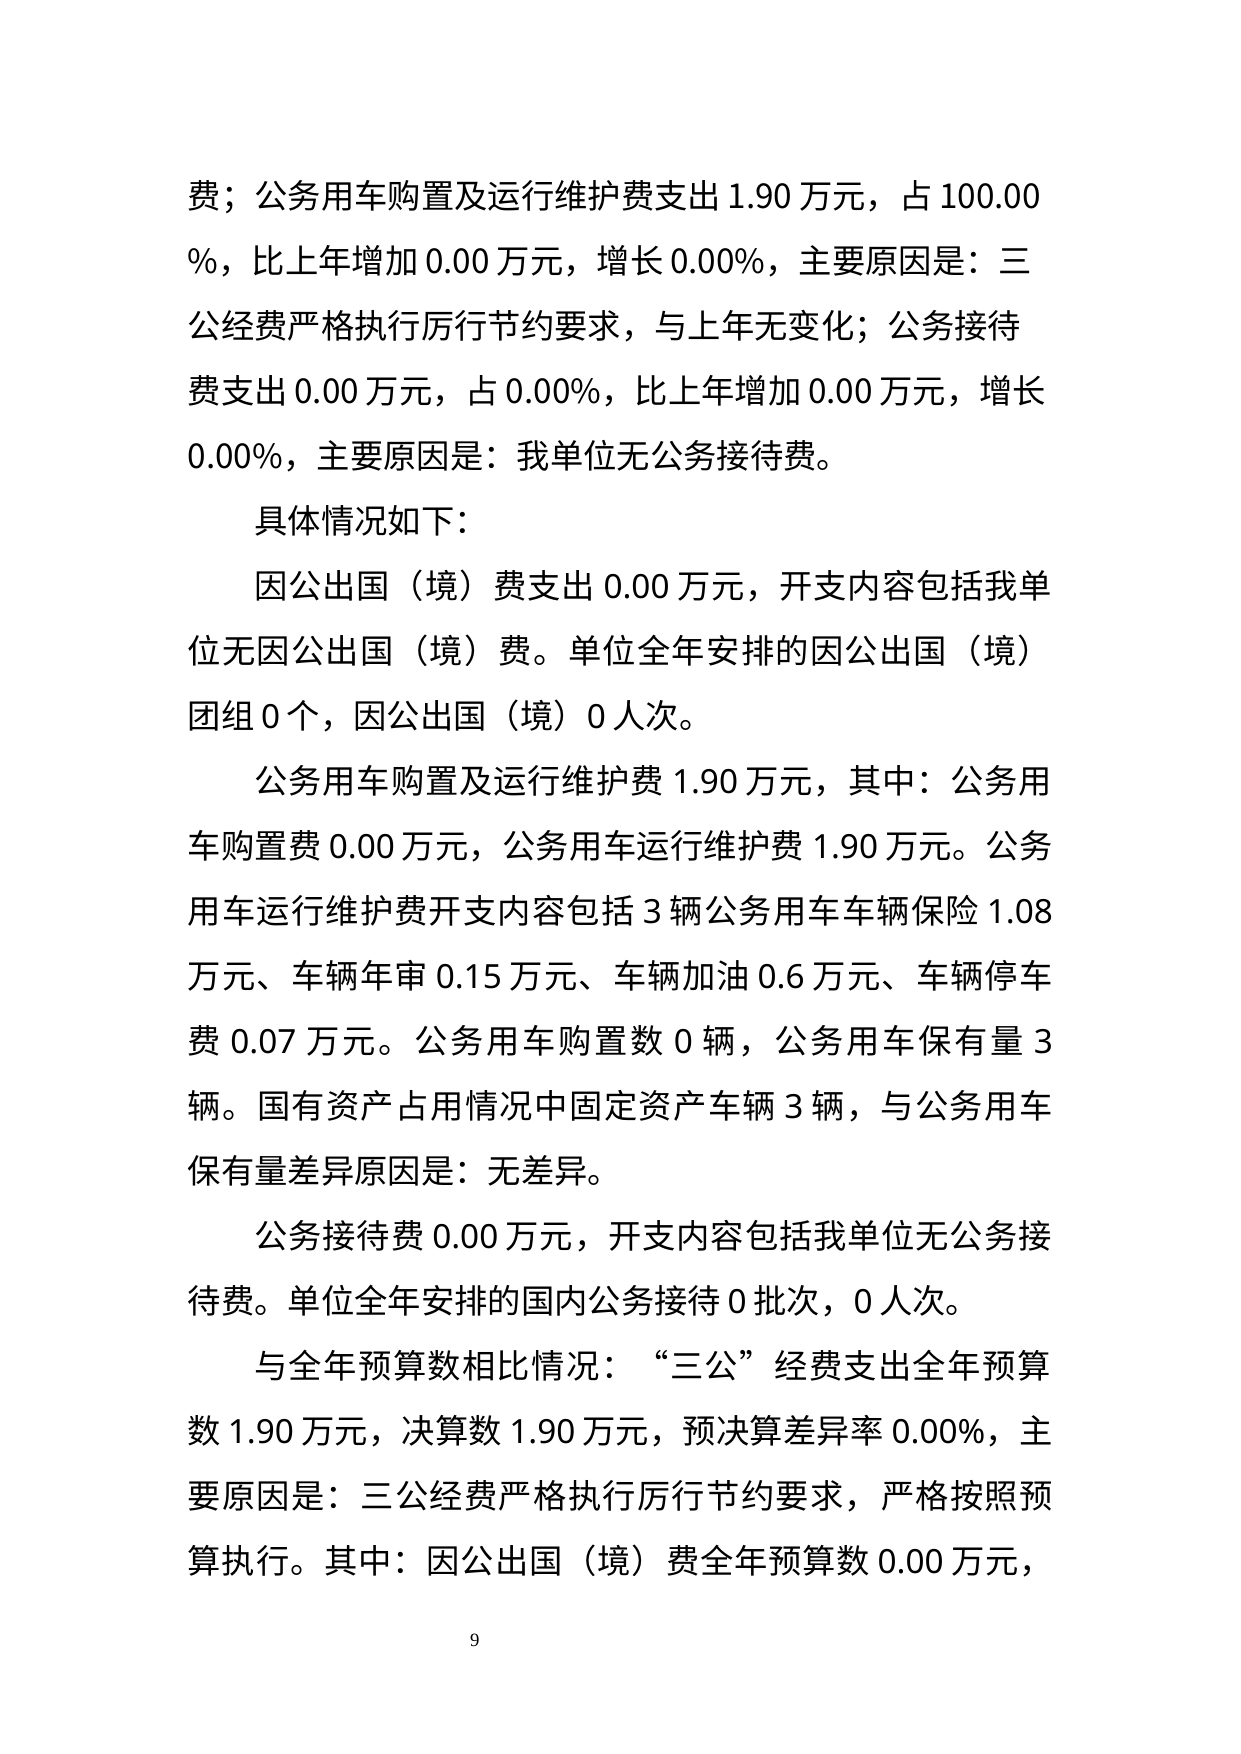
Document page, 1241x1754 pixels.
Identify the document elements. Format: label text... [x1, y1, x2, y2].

text 因公出国（境）费支出0.00万元，开支内容包括我单位无因公出国（境）费。单位全年安排的因公出国（境）团组0个，因公出国（境）0人次。 [187, 552, 1053, 747]
text 公务接待费0.00万元，开支内容包括我单位无公务接待费。单位全年安排的国内公务接待0批次，0人次。 [187, 1202, 1053, 1332]
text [187, 1332, 1053, 1592]
text 具体情况如下： [187, 487, 1053, 552]
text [187, 162, 1053, 487]
text 公务用车购置及运行维护费1.90万元，其中：公务用车购置费0.00万元，公务用车运行维护费1.90万元。公务用车运行维护费开支内容包括3辆公务用车车辆保险1.08万元、车辆年审0.15万元、车辆加油0.6万元、车辆停车费0.07万元。公务用车购置数0辆，公务用车保有量3辆。国有资产占用情况中固定资产车辆3辆，与公务用车保有量差异原因是：无差异。 [187, 747, 1053, 1202]
